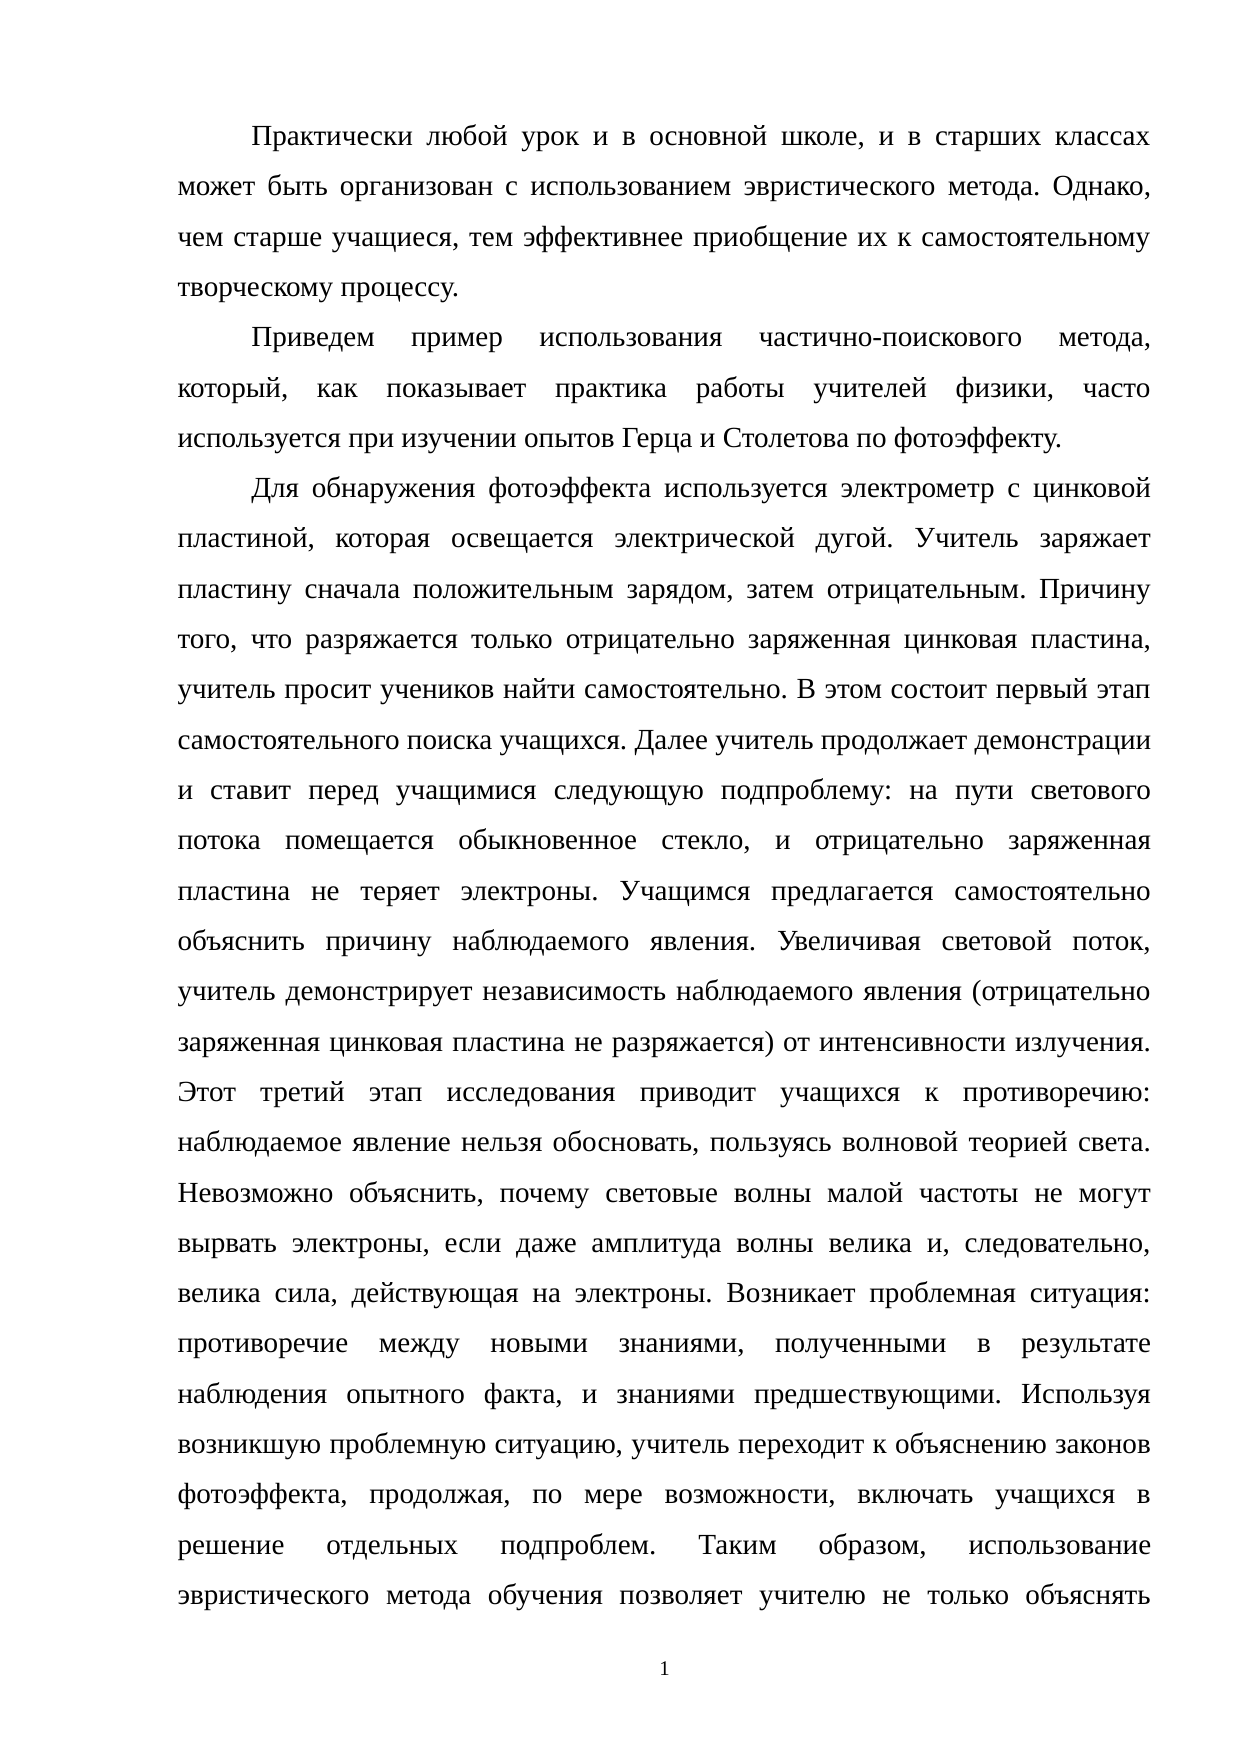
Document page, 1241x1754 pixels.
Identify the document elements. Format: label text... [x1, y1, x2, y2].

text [177, 470, 1152, 1611]
text Приведем пример использования частично-поискового метода, который, как показывает практика работы учителей физики, часто используется при изучении опытов Герца и Столетова по фотоэффекту. [177, 319, 1152, 453]
text Практически любой урок и в основной школе, и в старших классах может быть организован с использованием эвристического метода. Однако, чем старше учащиеся, тем эффективнее приобщение их к самостоятельному творческому процессу. [177, 118, 1152, 303]
